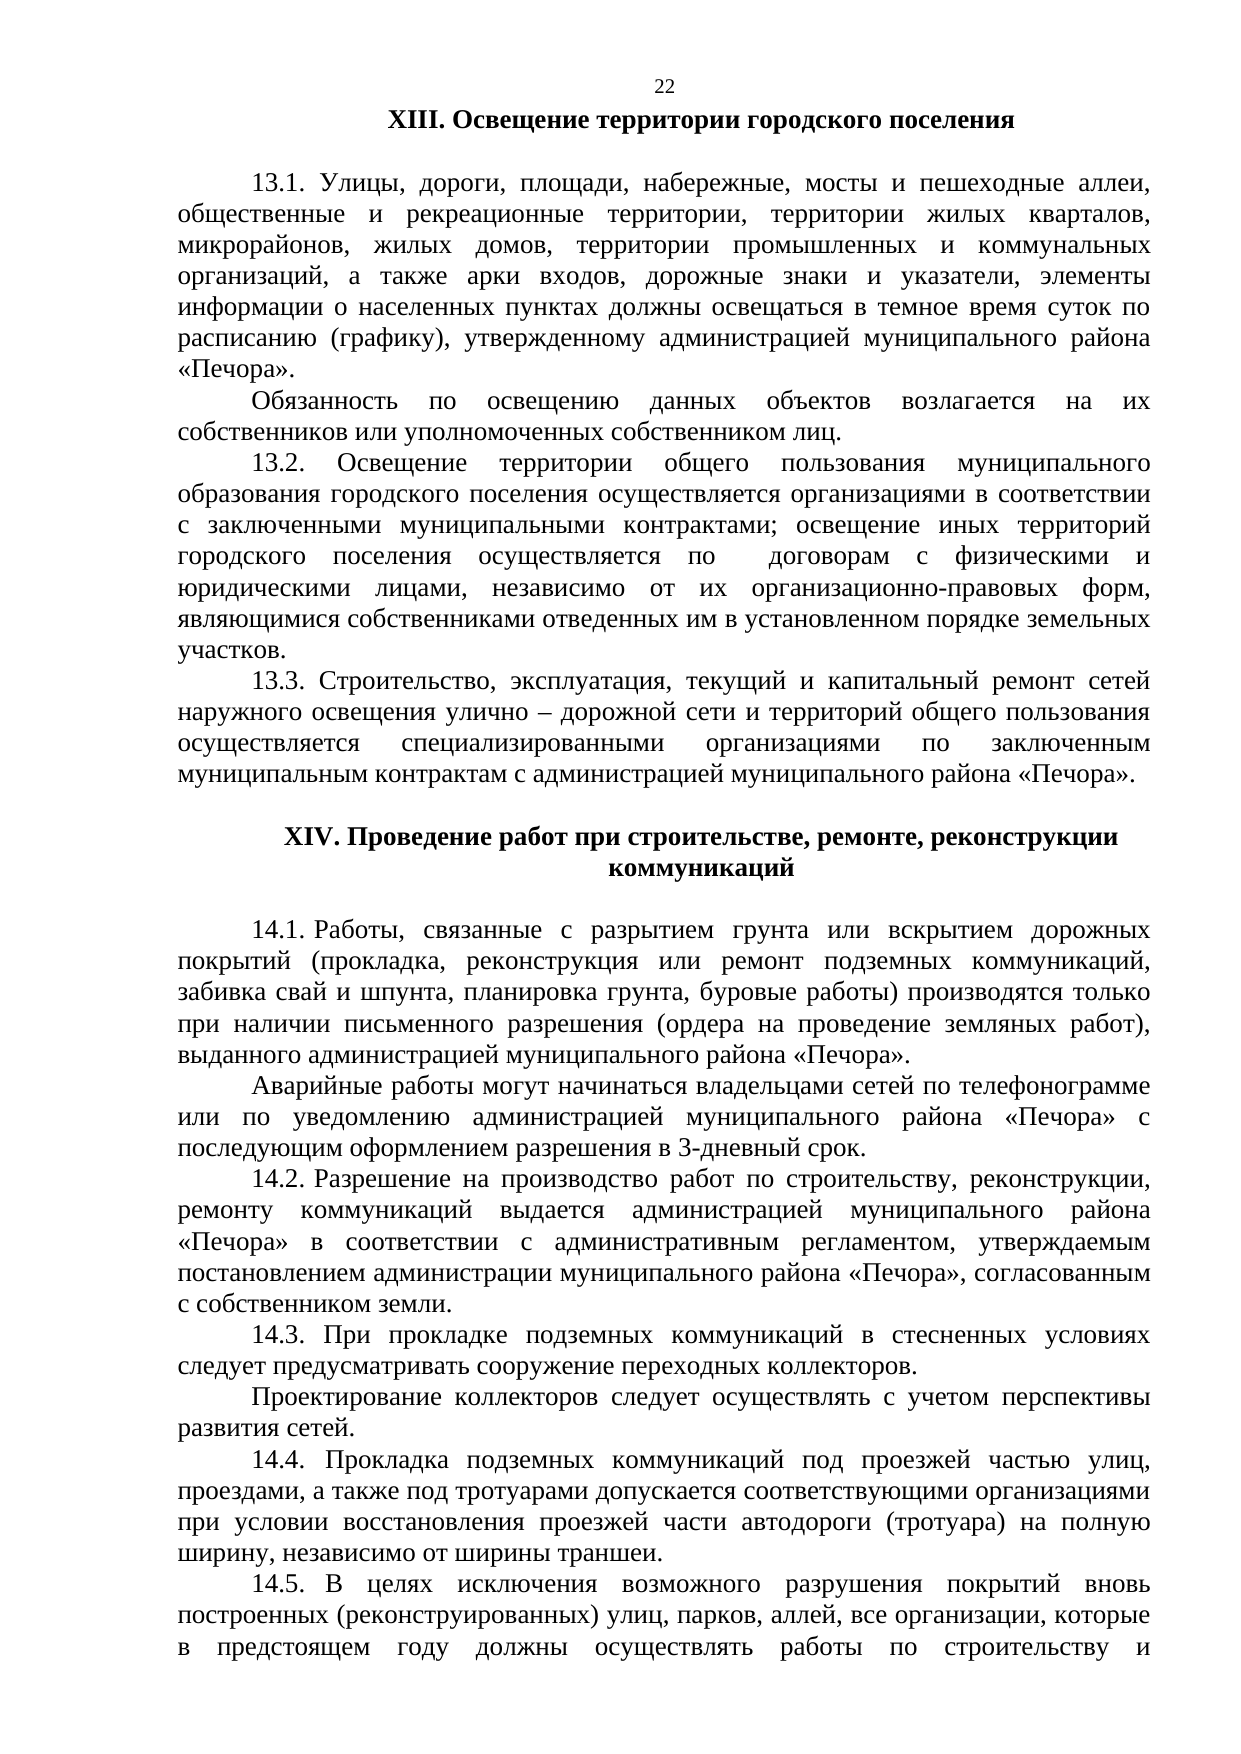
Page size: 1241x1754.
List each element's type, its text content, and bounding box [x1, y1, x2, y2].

text 14.1. Работы, связанные с разрытием грунта или вскрытием дорожных покрытий (прокладка, реконструкция или ремонт подземных коммуникаций, забивка свай и шпунта, планировка грунта, буровые работы) производятся только при наличии письменного разрешения (ордера на проведение земляных работ), выданного администрацией муниципального района «Печора». [177, 913, 1152, 1069]
text 14.4. Прокладка подземных коммуникаций под проезжей частью улиц, проездами, а также под тротуарами допускается соответствующими организациями при условии восстановления проезжей части автодороги (тротуара) на полную ширину, независимо от ширины траншеи. [177, 1443, 1152, 1567]
text Обязанность по освещению данных объектов возлагается на их собственников или уполномоченных собственником лиц. [177, 384, 1152, 446]
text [177, 1567, 1152, 1661]
text 13.2. Освещение территории общего пользования муниципального образования городского поселения осуществляется организациями в соответствии с заключенными муниципальными контрактами; освещение иных территорий городского поселения осуществляется по договорам с физическими и юридическими лицами, независимо от их организационно-правовых форм, являющимися собственниками отведенных им в установленном порядке земельных участков. [177, 446, 1152, 664]
text XIII. Освещение территории городского поселения [177, 103, 1152, 134]
text 14.3. При прокладке подземных коммуникаций в стесненных условиях следует предусматривать сооружение переходных коллекторов. [177, 1318, 1152, 1380]
text 13.3. Строительство, эксплуатация, текущий и капитальный ремонт сетей наружного освещения улично – дорожной сети и территорий общего пользования осуществляется специализированными организациями по заключенным муниципальным контрактам с администрацией муниципального района «Печора». [177, 664, 1152, 789]
text Проектирование коллекторов следует осуществлять с учетом перспективы развития сетей. [177, 1380, 1152, 1443]
text коммуникаций [177, 851, 1152, 882]
text XIV. Проведение работ при строительстве, ремонте, реконструкции [177, 820, 1152, 851]
text 14.2. Разрешение на производство работ по строительству, реконструкции, ремонту коммуникаций выдается администрацией муниципального района «Печора» в соответствии с административным регламентом, утверждаемым постановлением администрации муниципального района «Печора», согласованным с собственником земли. [177, 1162, 1152, 1318]
text 13.1. Улицы, дороги, площади, набережные, мосты и пешеходные аллеи, общественные и рекреационные территории, территории жилых кварталов, микрорайонов, жилых домов, территории промышленных и коммунальных организаций, а также арки входов, дорожные знаки и указатели, элементы информации о населенных пунктах должны освещаться в темное время суток по расписанию (графику), утвержденному администрацией муниципального района «Печора». [177, 166, 1152, 384]
text Аварийные работы могут начинаться владельцами сетей по телефонограмме или по уведомлению администрацией муниципального района «Печора» с последующим оформлением разрешения в 3-дневный срок. [177, 1069, 1152, 1162]
